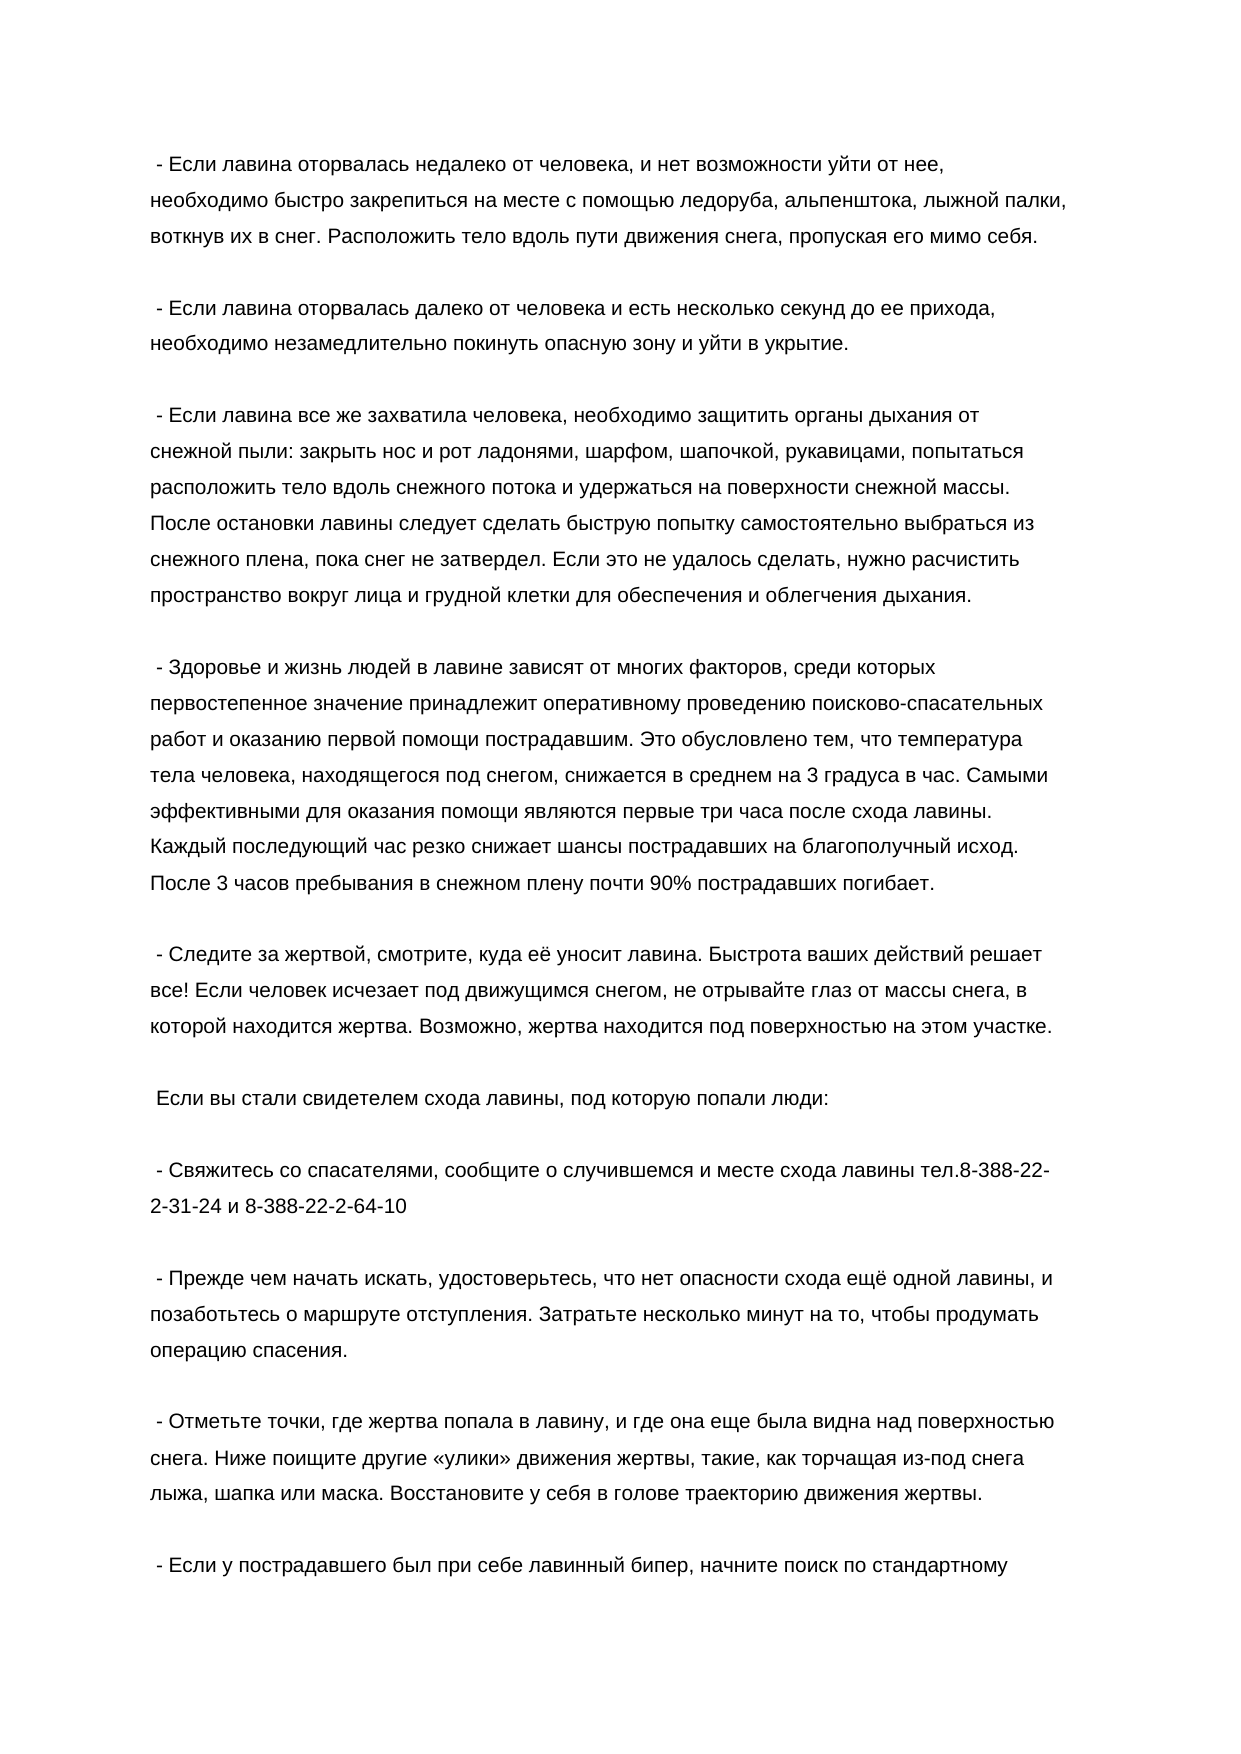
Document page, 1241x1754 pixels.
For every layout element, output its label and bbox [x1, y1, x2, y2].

table_cell [140, 150, 1078, 1577]
